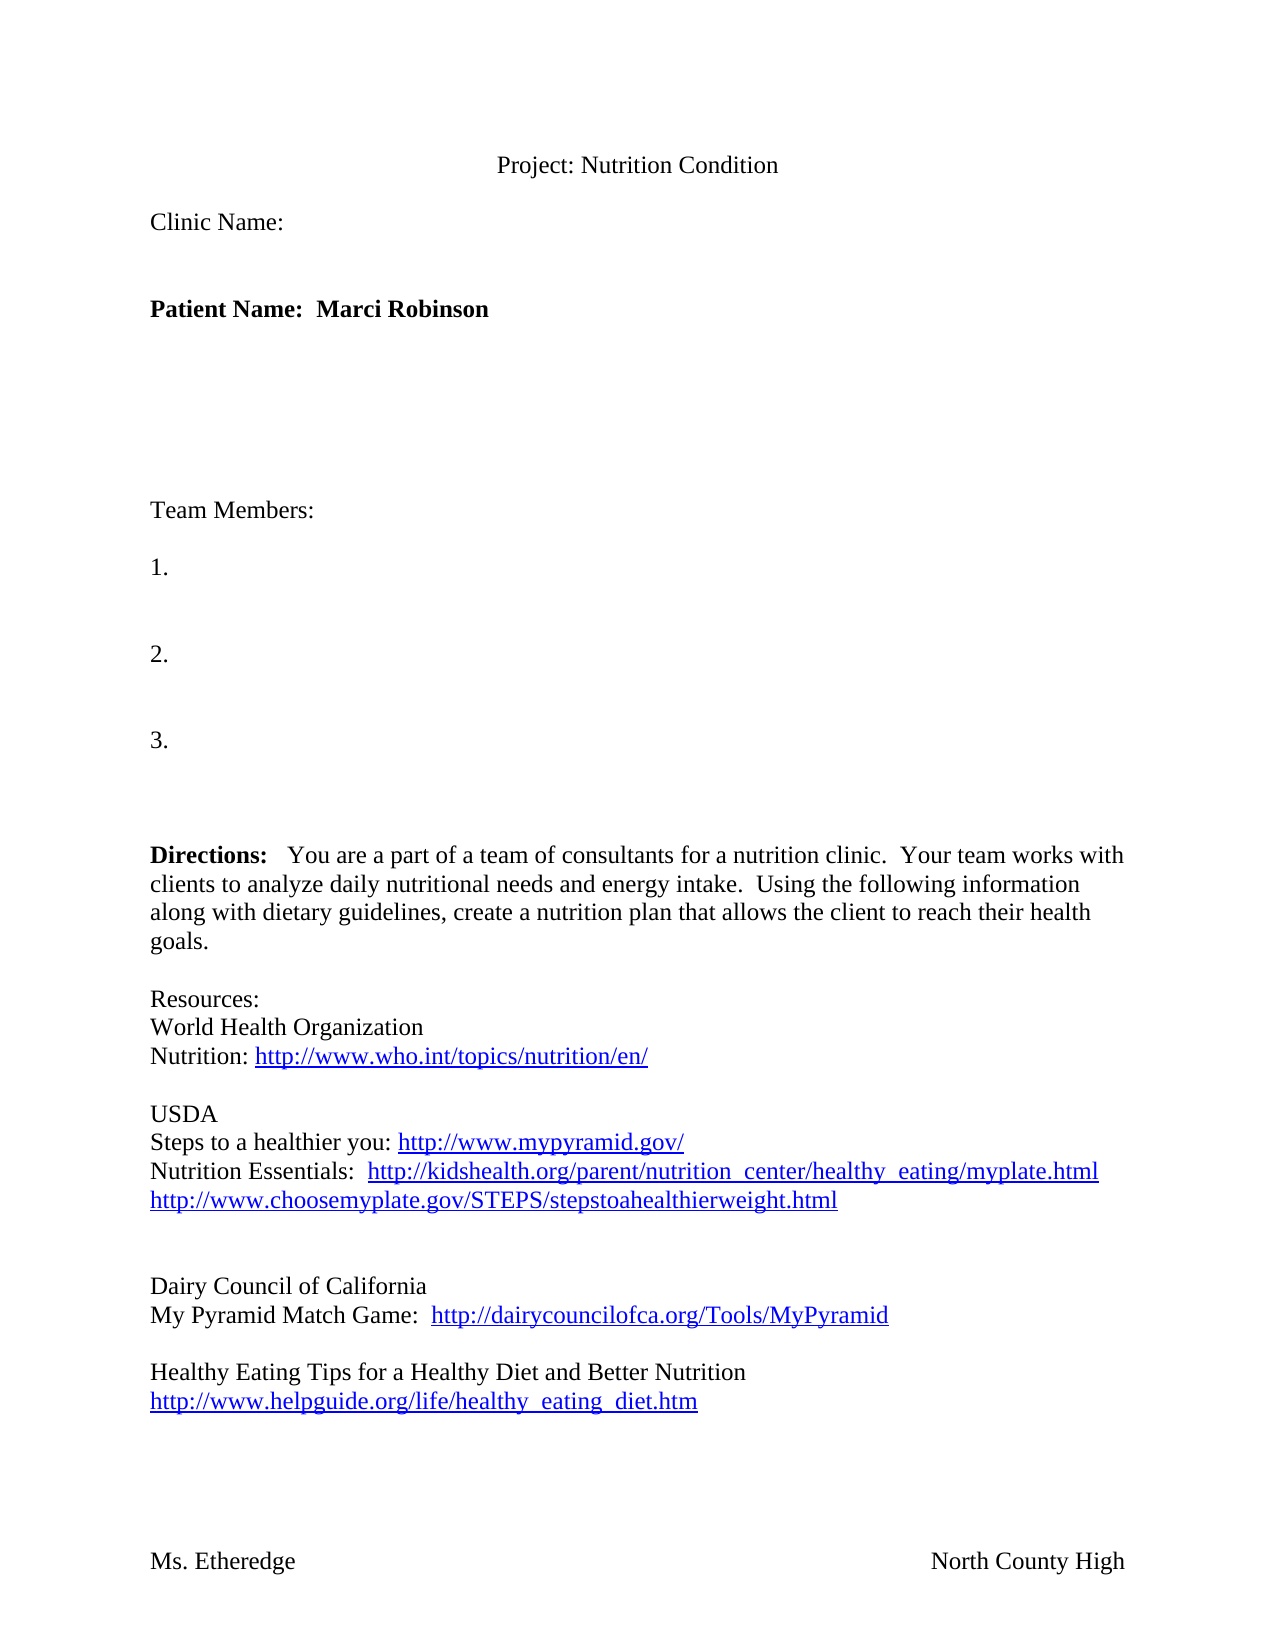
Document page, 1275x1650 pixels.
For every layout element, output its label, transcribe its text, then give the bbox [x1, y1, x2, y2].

text 3. [150, 725, 1125, 754]
text Nutrition Essentials: http://kidshealth.org/parent/nutrition_center/healthy_eating/myplate.html [150, 1156, 1125, 1185]
text Patient Name: Marci Robinson [150, 294, 1125, 322]
text 1. [150, 552, 1125, 581]
text Steps to a healthier you: http://www.mypyramid.gov/ [150, 1127, 1125, 1156]
text http://www.choosemyplate.gov/STEPS/stepstoahealthierweight.html [150, 1185, 1125, 1214]
text 2. [150, 639, 1125, 667]
text http://www.helpguide.org/life/healthy_eating_diet.htm [150, 1386, 1125, 1415]
text Directions: You are a part of a team of consultants for a nutrition clinic. Your team works with clients to analyze daily nutritional needs and energy intake. Using the following information along with dietary guidelines, create a nutrition plan that allows the client to reach their health goals. [150, 840, 1125, 955]
text USDA [150, 1099, 1125, 1127]
text Team Members: [150, 495, 1125, 524]
text Project: Nutrition Condition [150, 150, 1125, 179]
text World Health Organization [150, 1012, 1125, 1041]
text Healthy Eating Tips for a Healthy Diet and Better Nutrition [150, 1357, 1125, 1386]
text Dairy Council of California [150, 1271, 1125, 1300]
text Resources: [150, 984, 1125, 1012]
text Clinic Name: [150, 207, 1125, 236]
text Nutrition: http://www.who.int/topics/nutrition/en/ [150, 1041, 1125, 1070]
text My Pyramid Match Game: http://dairycouncilofca.org/Tools/MyPyramid [150, 1300, 1125, 1329]
